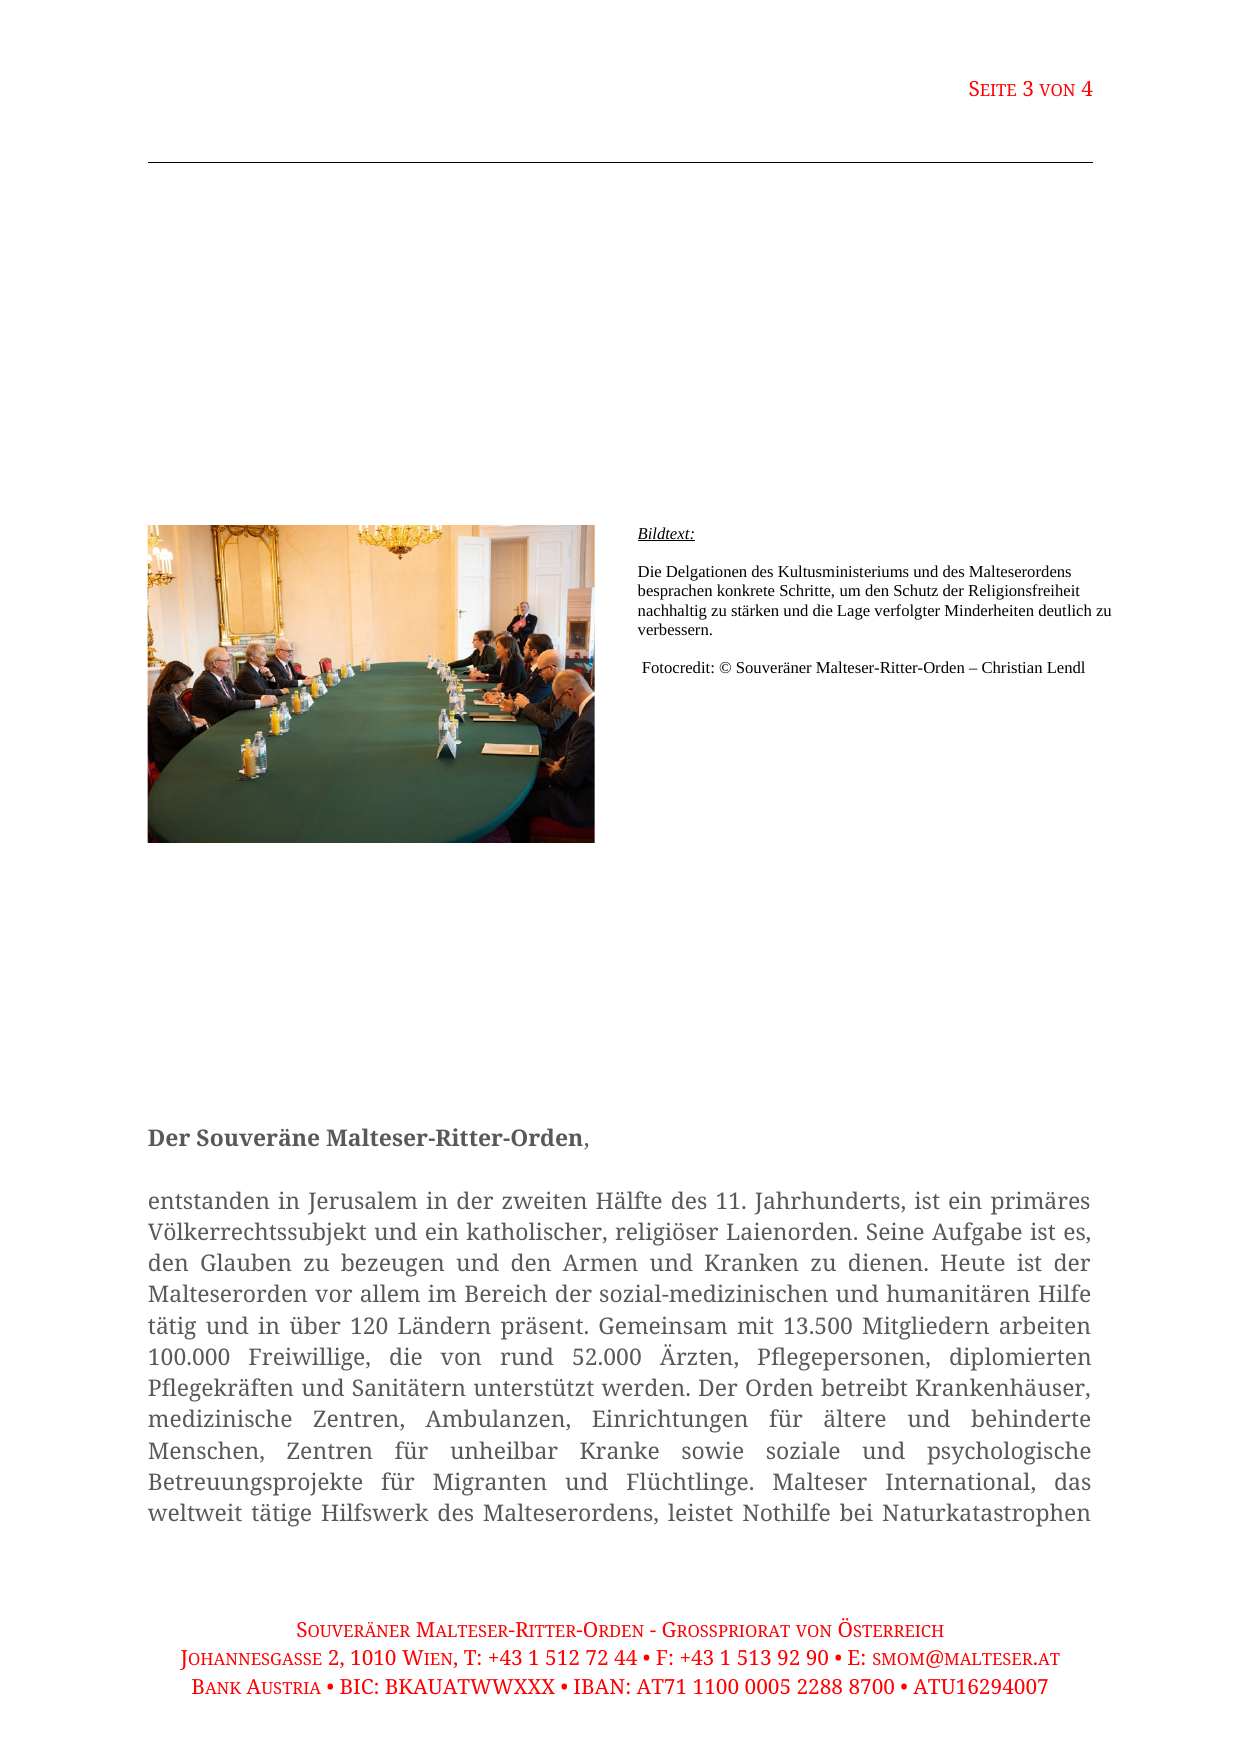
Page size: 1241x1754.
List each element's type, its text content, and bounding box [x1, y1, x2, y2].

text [148, 1184, 1093, 1528]
text Der Souveräne Malteser-Ritter-Orden, [148, 1122, 1093, 1153]
picture [147, 525, 595, 843]
